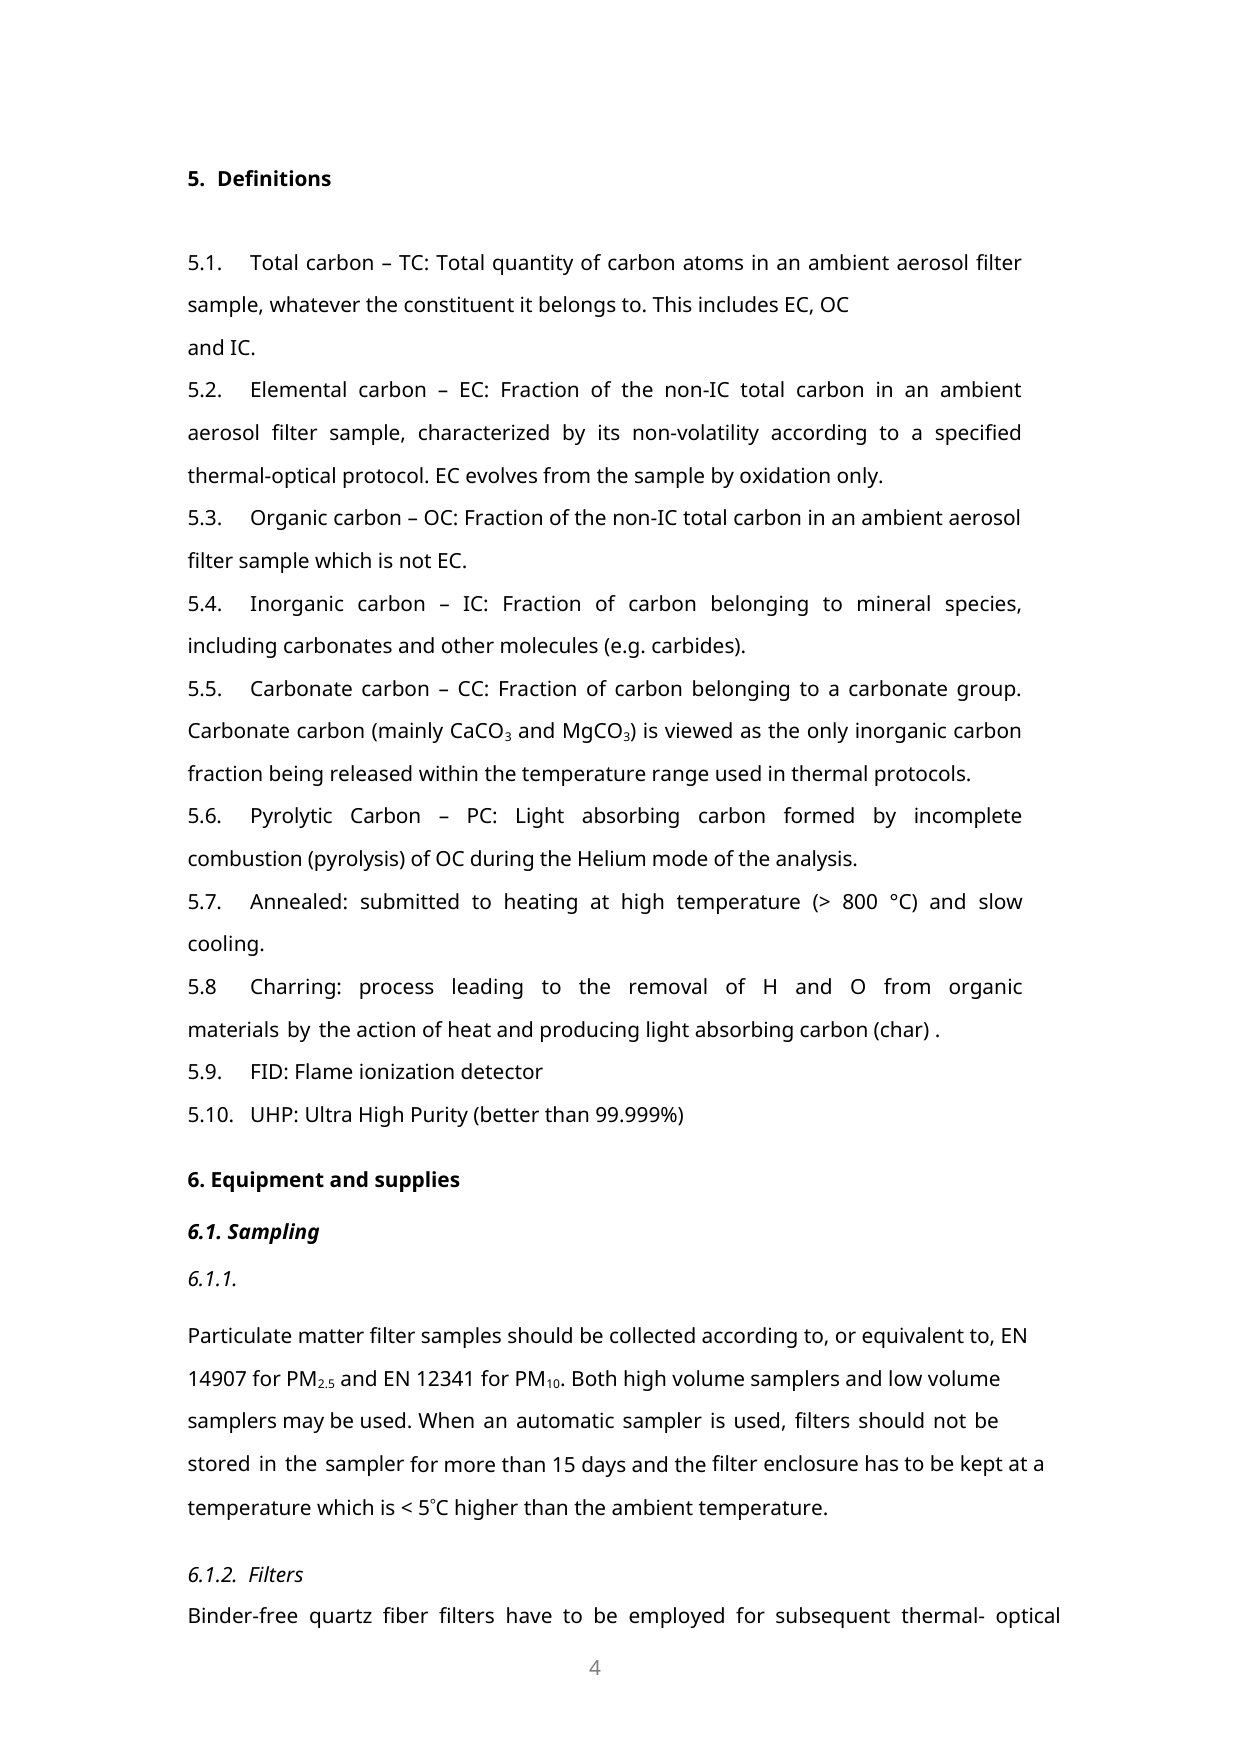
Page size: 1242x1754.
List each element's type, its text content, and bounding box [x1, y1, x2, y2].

text 6. Equipment and supplies [187, 1166, 503, 1194]
text 5.1. Total carbon – TC: Total quantity of carbon atoms in an ambient aerosol filter sample, whatever the constituent it belongs to. This includes EC, OC [187, 248, 1023, 319]
text 5.9. FID: Flame ionization detector [187, 1057, 1023, 1086]
text and IC. [187, 333, 1023, 361]
text 5.6. Pyrolytic Carbon – PC: Light absorbing carbon formed by incomplete combustion (pyrolysis) of OC during the Helium mode of the analysis. [187, 802, 1023, 873]
list 5.3. Organic carbon – OC: Fraction of the non-IC total carbon in an ambient aerosol filter sample which is not EC. [187, 503, 1023, 574]
text 6.1. Sampling [187, 1217, 355, 1246]
text 5.8 Charring: process leading to the removal of H and O from organic materials by the action of heat and producing light absorbing carbon (char) . [187, 972, 1023, 1043]
text 5.7. Annealed: submitted to heating at high temperature (> 800 °C) and slow cooling. [187, 887, 1023, 958]
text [187, 1601, 1061, 1630]
text 5. Definitions [187, 164, 359, 193]
text 5.4. Inorganic carbon – IC: Fraction of carbon belonging to mineral species, including carbonates and other molecules (e.g. carbides). [187, 589, 1023, 660]
text 6.1.2. Filters [187, 1560, 333, 1588]
text 5.10. UHP: Ultra High Purity (better than 99.999%) [187, 1100, 1023, 1128]
text Particulate matter filter samples should be collected according to, or equivalent to, EN 14907 for PM2.5 and EN 12341 for PM10. Both high volume samplers and low volume samplers may be used. When an automatic sampler is used, filters should not be stored in the sampler for more than 15 days and the filter enclosure has to be kept at a temperature which is < 5C higher than the ambient temperature. [187, 1321, 1061, 1521]
text 6.1.1. [187, 1264, 420, 1293]
text 5.5. Carbonate carbon – CC: Fraction of carbon belonging to a carbonate group. Carbonate carbon (mainly CaCO3 and MgCO3) is viewed as the only inorganic carbon fraction being released within the temperature range used in thermal protocols. [187, 674, 1023, 787]
text 5.2. Elemental carbon – EC: Fraction of the non-IC total carbon in an ambient aerosol filter sample, characterized by its non-volatility according to a specified thermal-optical protocol. EC evolves from the sample by oxidation only. [187, 376, 1023, 489]
